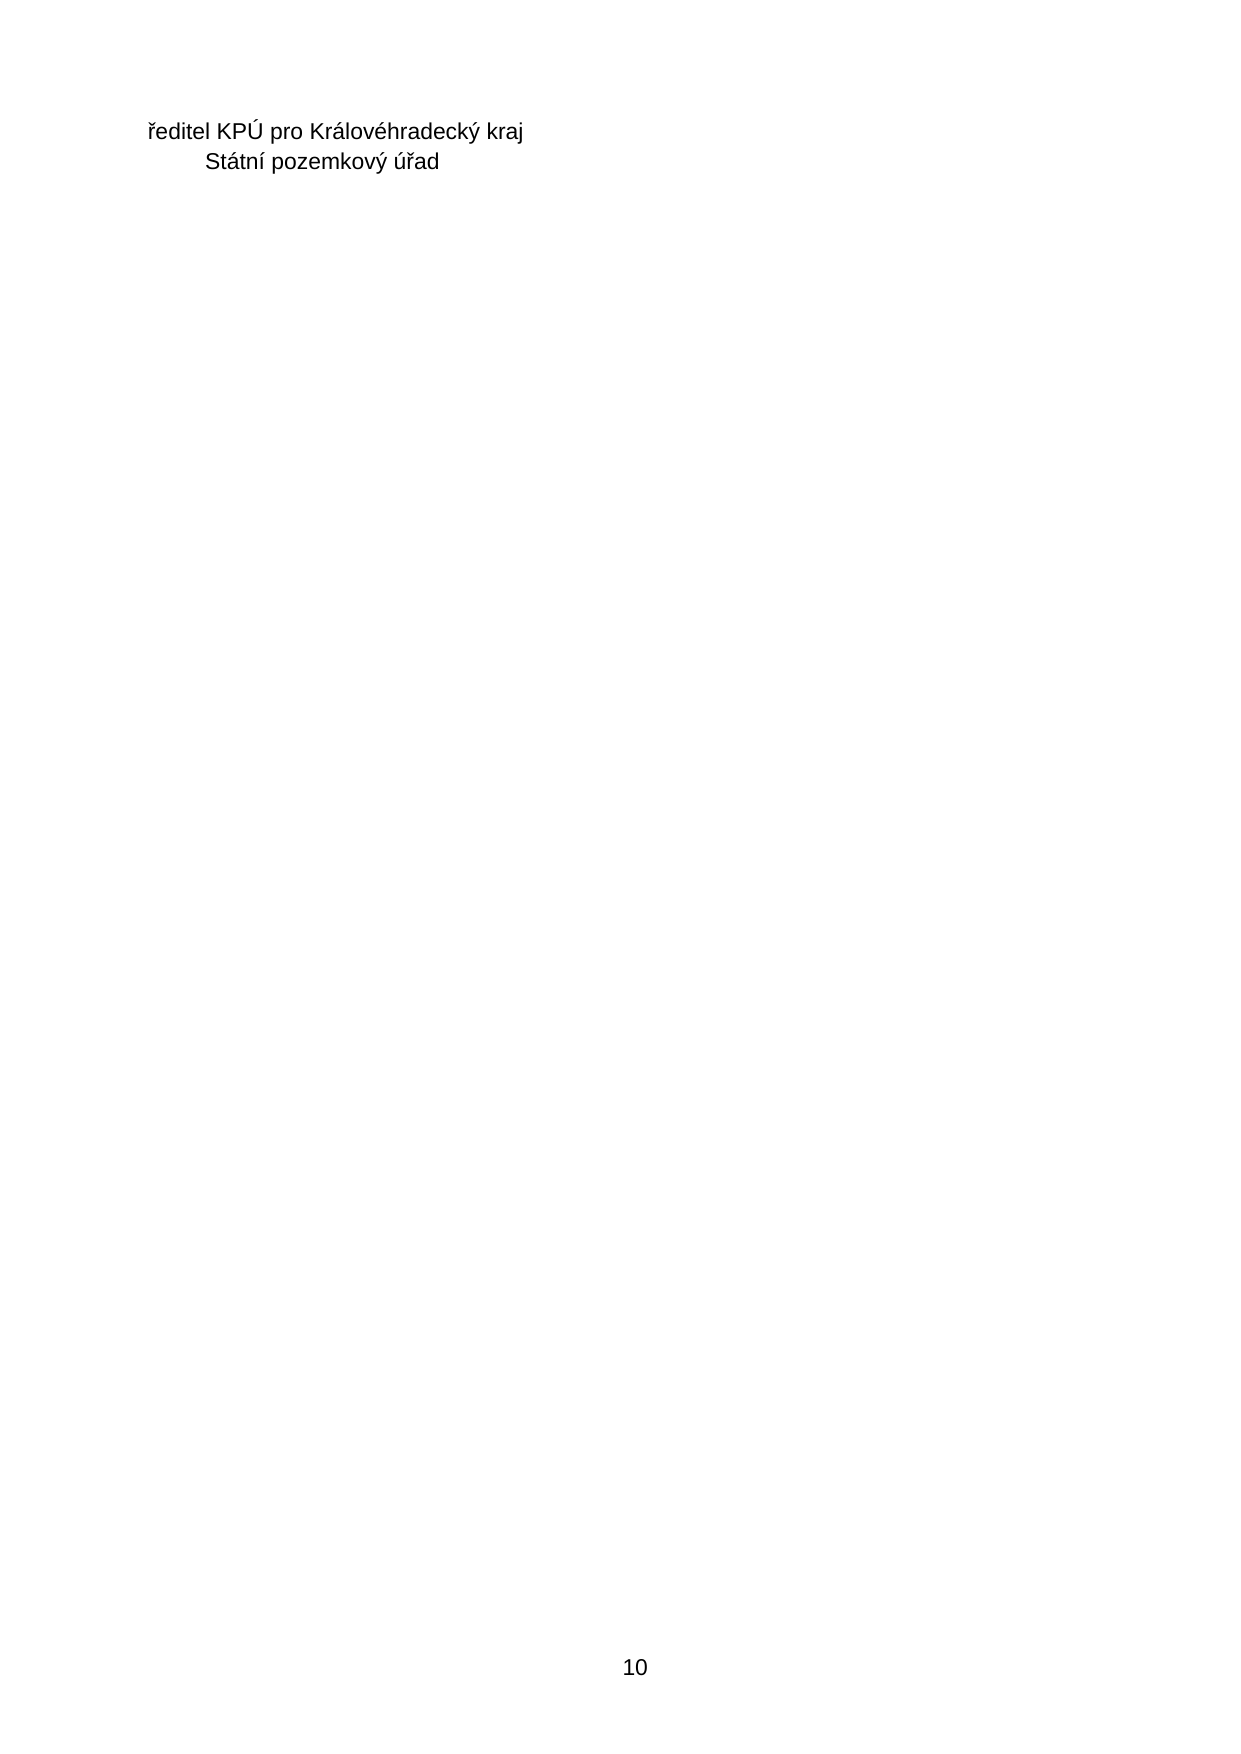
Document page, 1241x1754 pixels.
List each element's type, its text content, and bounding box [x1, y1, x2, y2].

text Státní pozemkový úřad [148, 148, 1122, 175]
text ředitel KPÚ pro Královéhradecký kraj [148, 118, 1122, 144]
